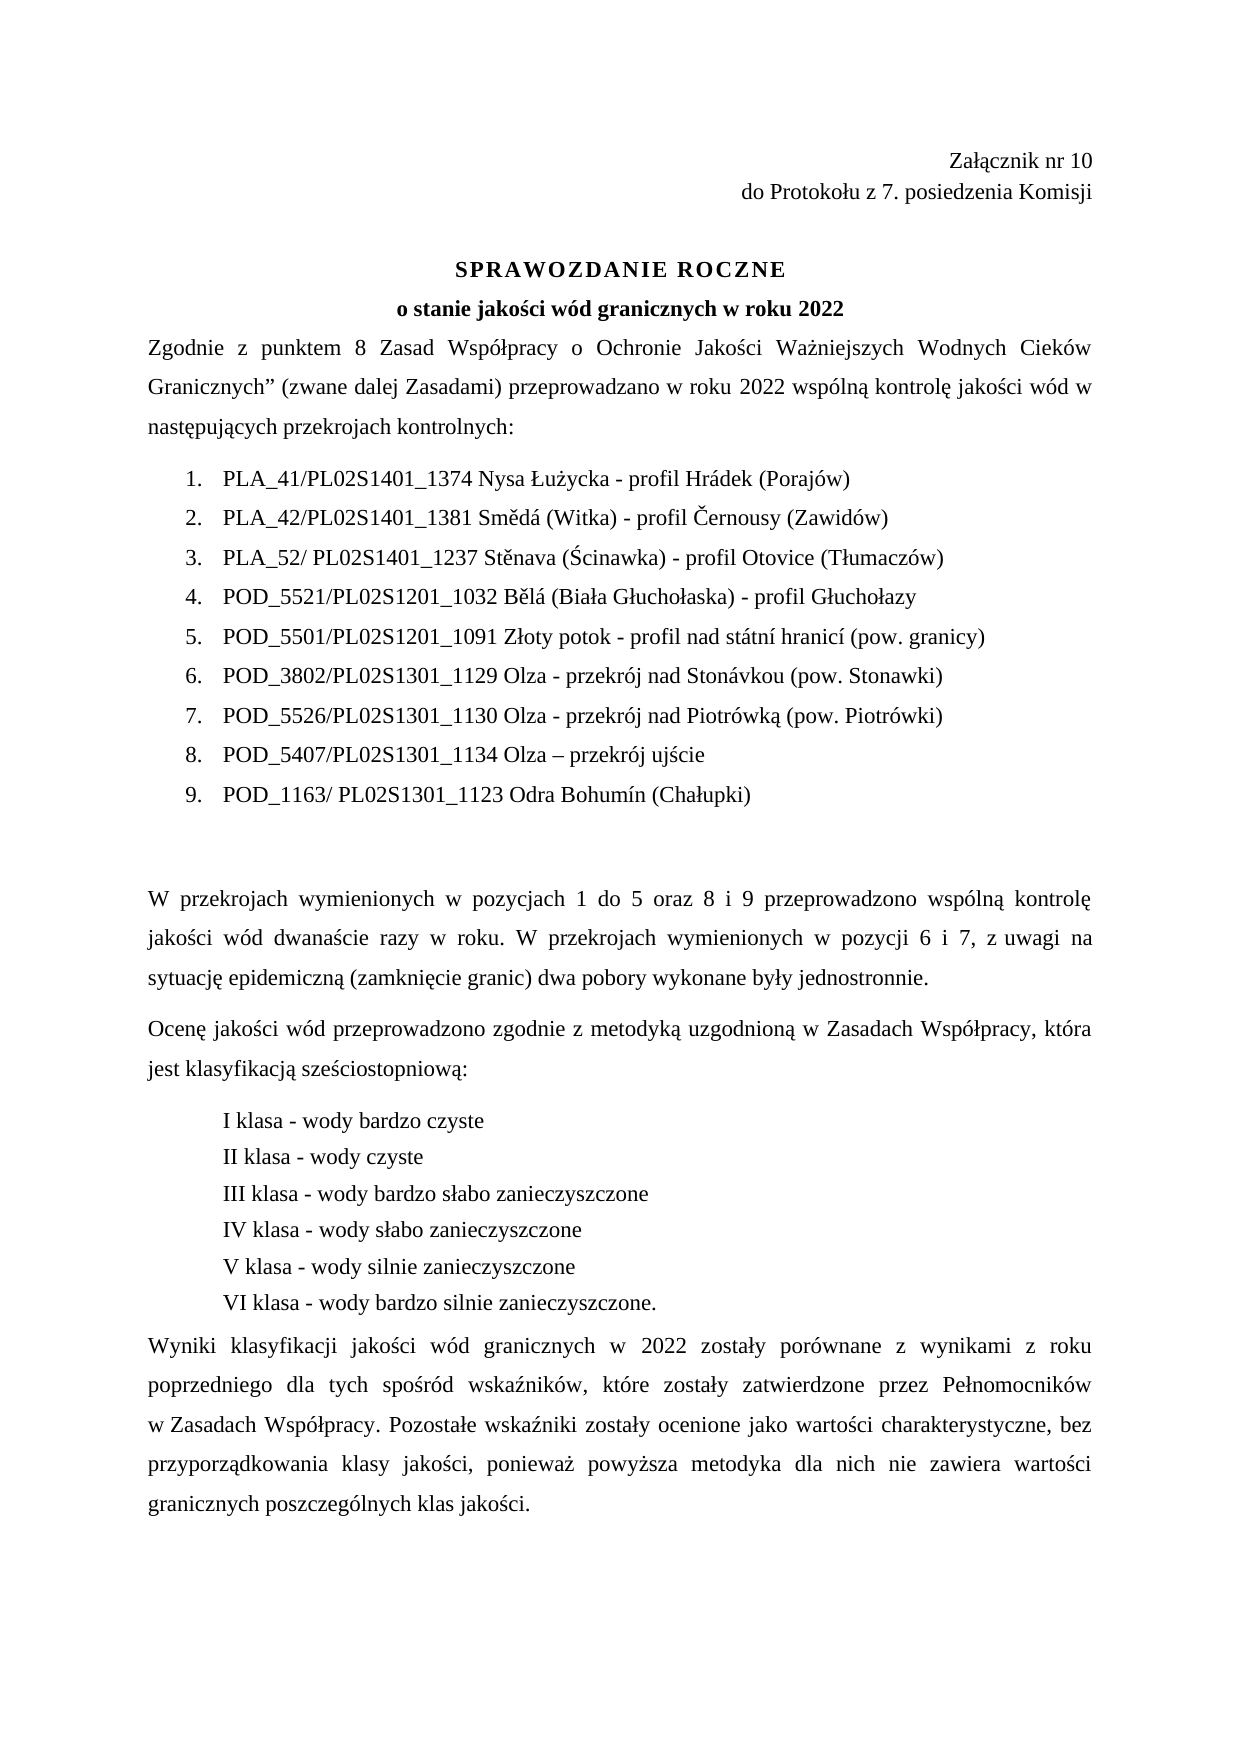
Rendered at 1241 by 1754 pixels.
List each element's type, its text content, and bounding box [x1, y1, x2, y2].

list POD_1163/ PL02S1301_1123 Odra Bohumín (Chałupki) [185, 781, 1093, 807]
text II klasa - wody czyste [148, 1143, 1093, 1170]
text III klasa - wody bardzo słabo zanieczyszczone [148, 1180, 1093, 1206]
text IV klasa - wody słabo zanieczyszczone [148, 1216, 1093, 1243]
list PLA_52/ PL02S1401_1237 Stěnava (Ścinawka) - profil Otovice (Tłumaczów) [185, 544, 1093, 570]
text Zgodnie z punktem 8 Zasad Współpracy o Ochronie Jakości Ważniejszych Wodnych Cieków Granicznych” (zwane dalej Zasadami) przeprowadzano w roku 2022 wspólną kontrolę jakości wód w następujących przekrojach kontrolnych: [148, 334, 1093, 439]
text Ocenę jakości wód przeprowadzono zgodnie z metodyką uzgodnioną w Zasadach Współpracy, która jest klasyfikacją sześciostopniową: [148, 1016, 1093, 1081]
text do Protokołu z 7. posiedzenia Komisji [664, 178, 1093, 204]
list PLA_41/PL02S1401_1374 Nysa Łużycka - profil Hrádek (Porajów) [185, 465, 1093, 491]
list POD_5501/PL02S1201_1091 Złoty potok - profil nad státní hranicí (pow. granicy) [185, 623, 1093, 649]
text Wyniki klasyfikacji jakości wód granicznych w 2022 zostały porównane z wynikami z roku poprzedniego dla tych spośród wskaźników, które zostały zatwierdzone przez Pełnomocników w Zasadach Współpracy. Pozostałe wskaźniki zostały ocenione jako wartości charakterystyczne, bez przyporządkowania klasy jakości, ponieważ powyższa metodyka dla nich nie zawiera wartości granicznych poszczególnych klas jakości. [148, 1332, 1093, 1516]
text V klasa - wody silnie zanieczyszczone [148, 1253, 1093, 1279]
text o stanie jakości wód granicznych w roku 2022 [148, 295, 1093, 321]
text VI klasa - wody bardzo silnie zanieczyszczone. [148, 1289, 1093, 1316]
text W przekrojach wymienionych w pozycjach 1 do 5 oraz 8 i 9 przeprowadzono wspólną kontrolę jakości wód dwanaście razy w roku. W przekrojach wymienionych w pozycji 6 i 7, z uwagi na sytuację epidemiczną (zamknięcie granic) dwa pobory wykonane były jednostronnie. [148, 884, 1093, 990]
list PLA_42/PL02S1401_1381 Smědá (Witka) - profil Černousy (Zawidów) [185, 504, 1093, 531]
text I klasa - wody bardzo czyste [148, 1107, 1093, 1133]
list POD_5526/PL02S1301_1130 Olza - przekrój nad Piotrówką (pow. Piotrówki) [185, 702, 1093, 728]
list POD_3802/PL02S1301_1129 Olza - przekrój nad Stonávkou (pow. Stonawki) [185, 662, 1093, 688]
list POD_5407/PL02S1301_1134 Olza – przekrój ujście [185, 741, 1093, 767]
list POD_5521/PL02S1201_1032 Bělá (Biała Głuchołaska) - profil Głuchołazy [185, 583, 1093, 609]
text SPRAWOZDANIE ROCZNE [148, 256, 1093, 282]
text Załącznik nr 10 [664, 148, 1093, 174]
